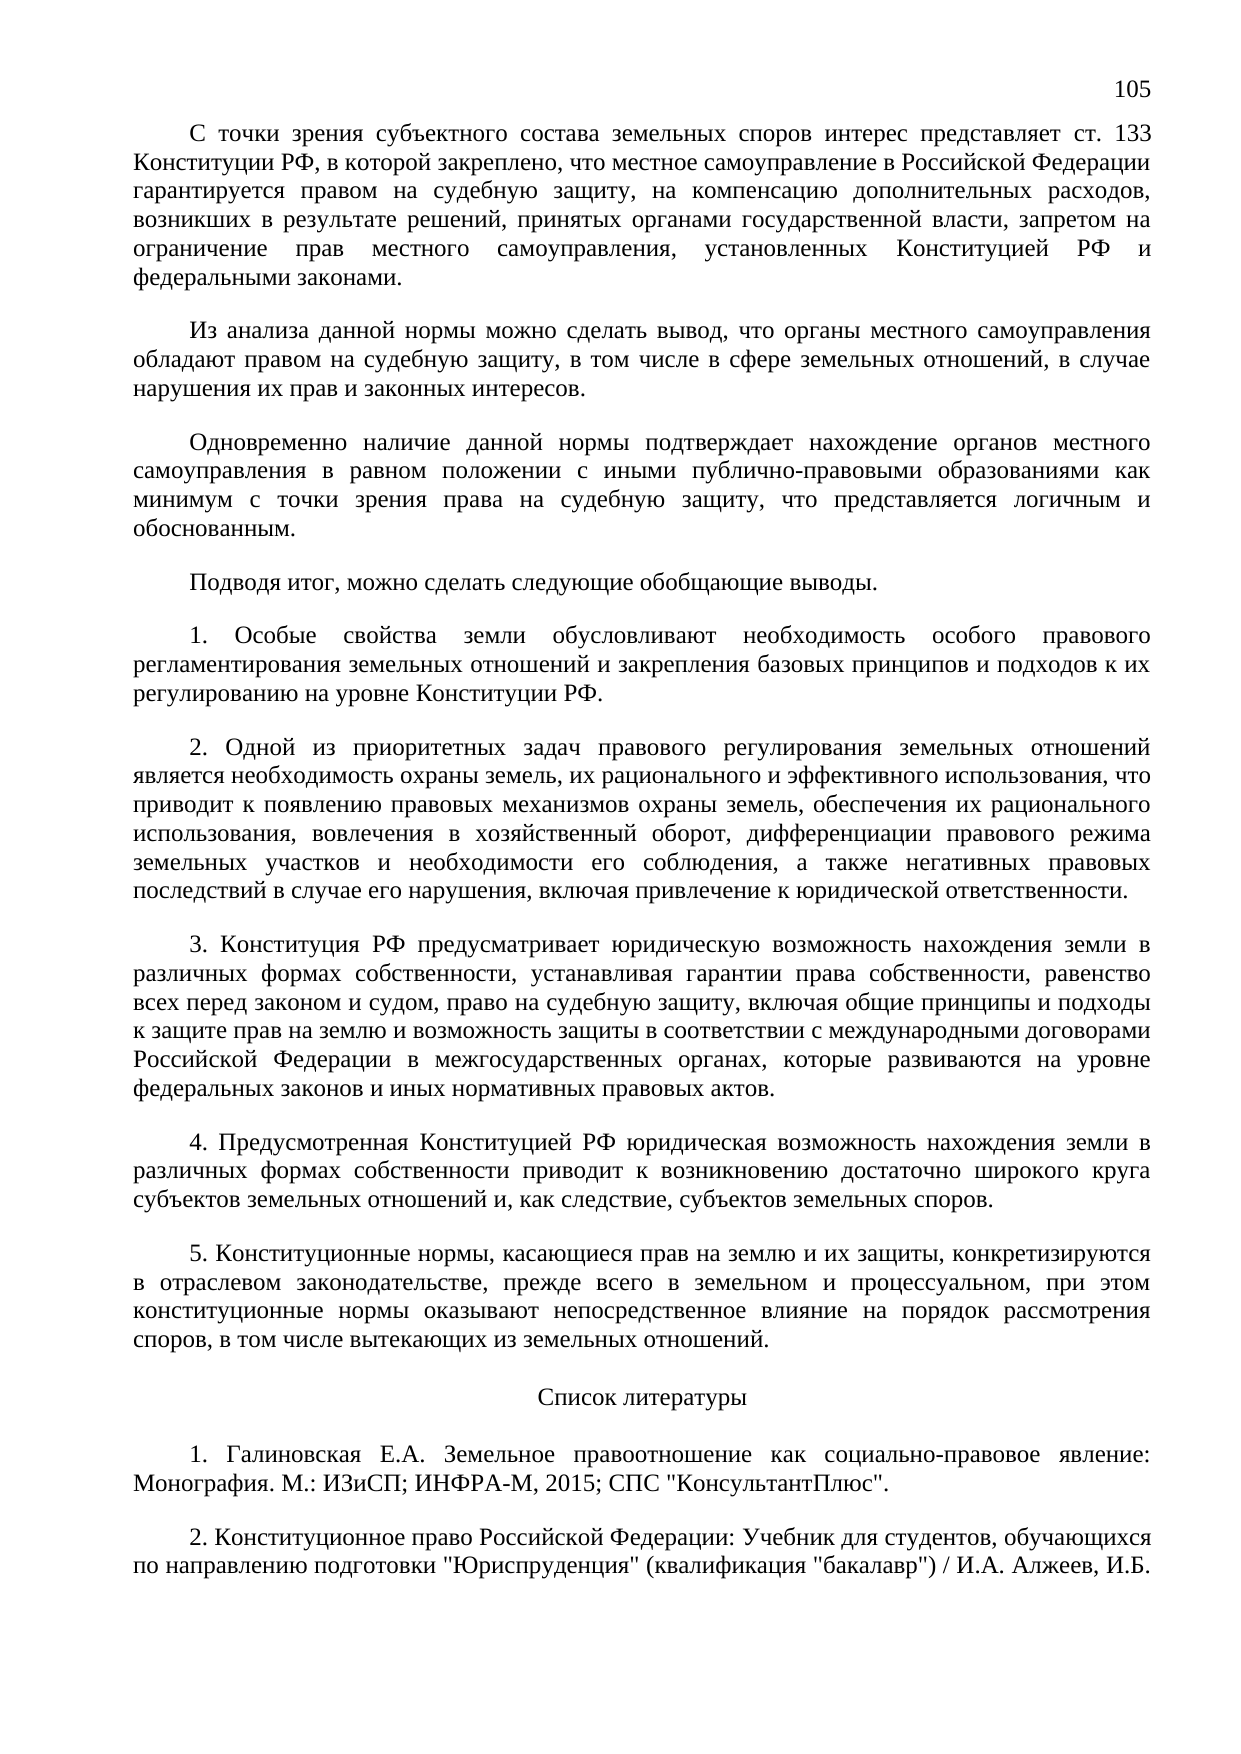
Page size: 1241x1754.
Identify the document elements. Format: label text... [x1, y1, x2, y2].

text Подводя итог, можно сделать следующие обобщающие выводы. [133, 567, 1152, 596]
text Список литературы [133, 1382, 1152, 1411]
text С точки зрения субъектного состава земельных споров интерес представляет ст. 133 Конституции РФ, в которой закреплено, что местное самоуправление в Российской Федерации гарантируется правом на судебную защиту, на компенсацию дополнительных расходов, возникших в результате решений, принятых органами государственной власти, запретом на ограничение прав местного самоуправления, установленных Конституцией РФ и федеральными законами. [133, 118, 1152, 291]
text 1. Особые свойства земли обусловливают необходимость особого правового регламентирования земельных отношений и закрепления базовых принципов и подходов к их регулированию на уровне Конституции РФ. [133, 621, 1152, 707]
text Одновременно наличие данной нормы подтверждает нахождение органов местного самоуправления в равном положении с иными публично-правовыми образованиями как минимум с точки зрения права на судебную защиту, что представляется логичным и обоснованным. [133, 427, 1152, 542]
text 4. Предусмотренная Конституцией РФ юридическая возможность нахождения земли в различных формах собственности приводит к возникновению достаточно широкого круга субъектов земельных отношений и, как следствие, субъектов земельных споров. [133, 1127, 1152, 1213]
text 5. Конституционные нормы, касающиеся прав на землю и их защиты, конкретизируются в отраслевом законодательстве, прежде всего в земельном и процессуальном, при этом конституционные нормы оказывают непосредственное влияние на порядок рассмотрения споров, в том числе вытекающих из земельных отношений. [133, 1238, 1152, 1353]
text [133, 1522, 1152, 1579]
text 1. Галиновская Е.А. Земельное правоотношение как социально-правовое явление: Монография. М.: ИЗиСП; ИНФРА-М, 2015; СПС "КонсультантПлюс". [133, 1439, 1152, 1497]
text 2. Одной из приоритетных задач правового регулирования земельных отношений является необходимость охраны земель, их рационального и эффективного использования, что приводит к появлению правовых механизмов охраны земель, обеспечения их рационального использования, вовлечения в хозяйственный оборот, дифференциации правового режима земельных участков и необходимости его соблюдения, а также негативных правовых последствий в случае его нарушения, включая привлечение к юридической ответственности. [133, 732, 1152, 904]
text 3. Конституция РФ предусматривает юридическую возможность нахождения земли в различных формах собственности, устанавливая гарантии права собственности, равенство всех перед законом и судом, право на судебную защиту, включая общие принципы и подходы к защите прав на землю и возможность защиты в соответствии с международными договорами Российской Федерации в межгосударственных органах, которые развиваются на уровне федеральных законов и иных нормативных правовых актов. [133, 929, 1152, 1102]
text Из анализа данной нормы можно сделать вывод, что органы местного самоуправления обладают правом на судебную защиту, в том числе в сфере земельных отношений, в случае нарушения их прав и законных интересов. [133, 316, 1152, 402]
